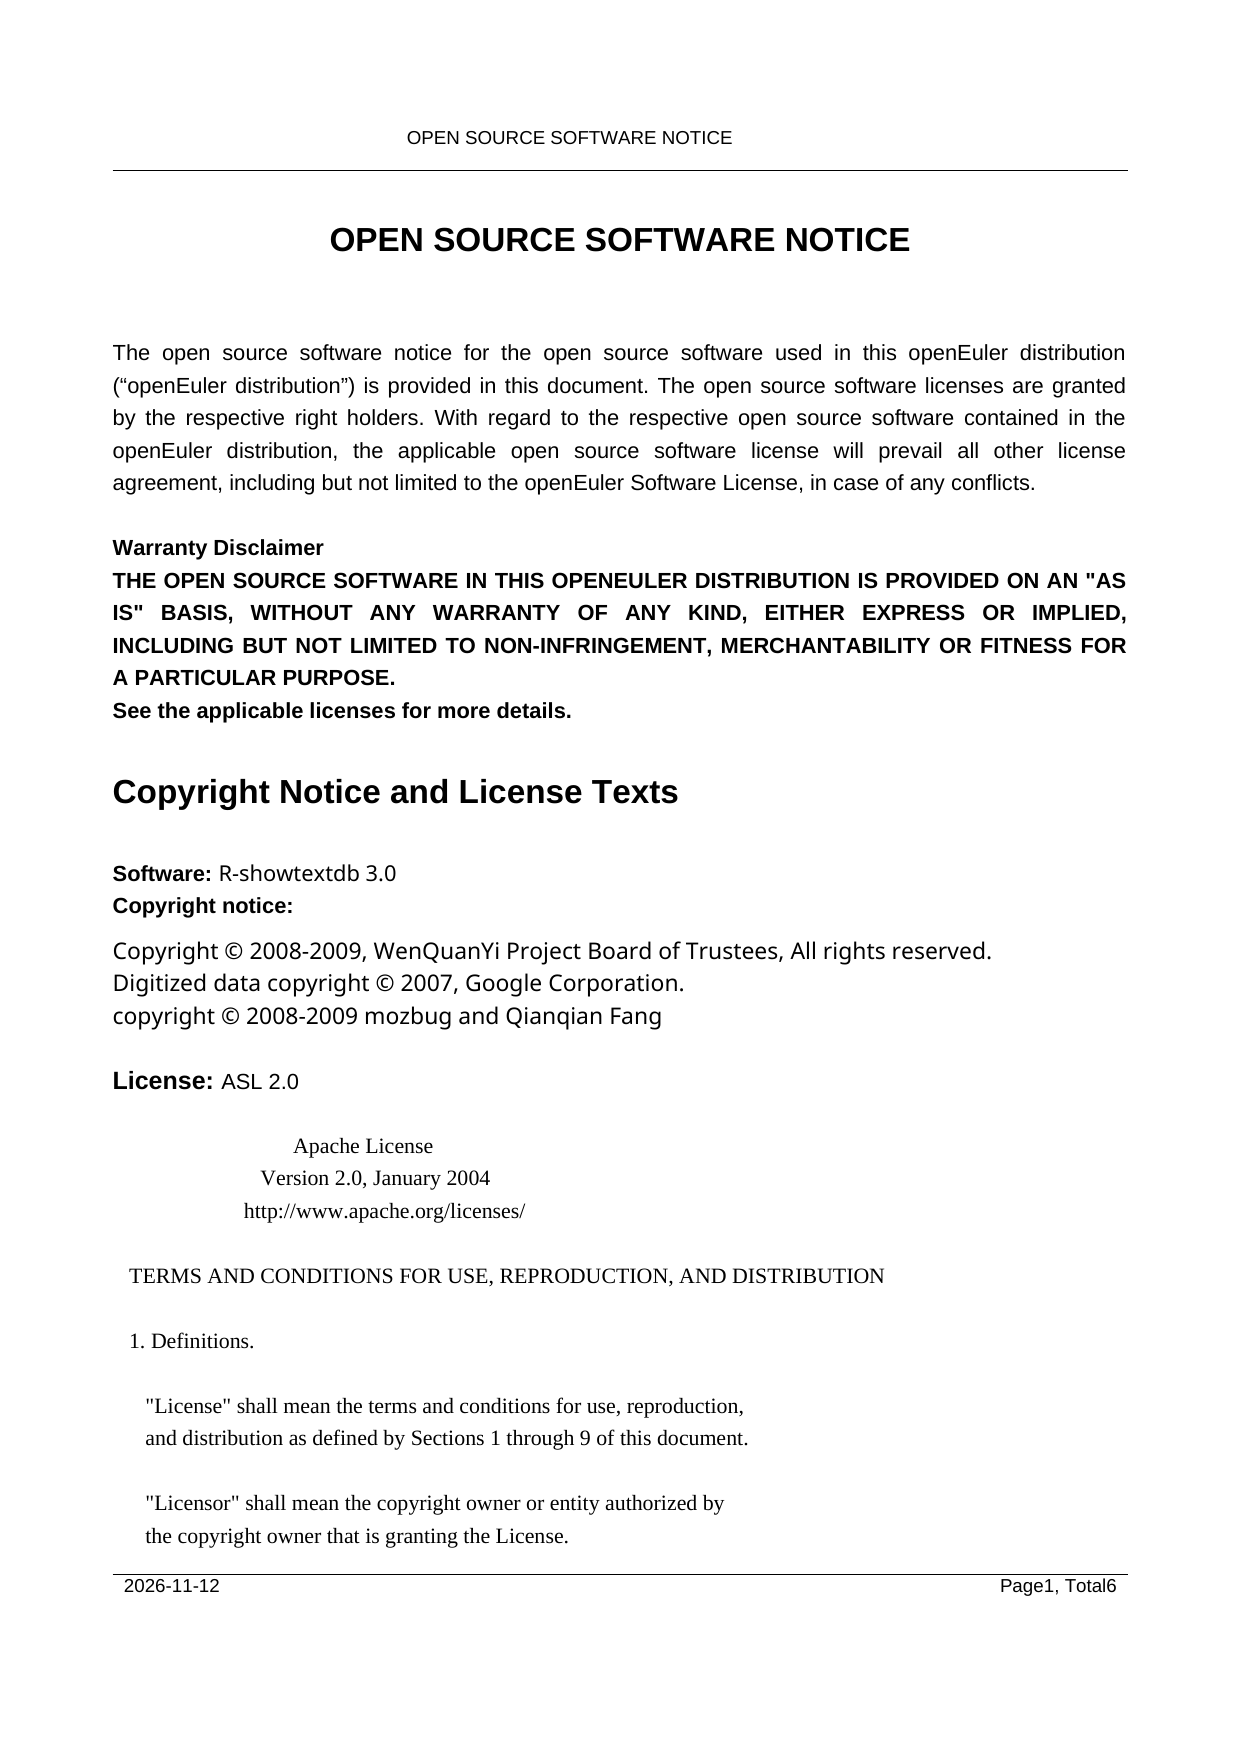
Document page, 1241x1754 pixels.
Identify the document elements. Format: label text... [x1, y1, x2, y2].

text THE OPEN SOURCE SOFTWARE IN THIS OPENEULER DISTRIBUTION IS PROVIDED ON AN "AS IS" BASIS, WITHOUT ANY WARRANTY OF ANY KIND, EITHER EXPRESS OR IMPLIED, INCLUDING BUT NOT LIMITED TO NON-INFRINGEMENT, MERCHANTABILITY OR FITNESS FOR A PARTICULAR PURPOSE. See the applicable licenses for more details. [112, 564, 1128, 726]
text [112, 1096, 1128, 1551]
text License: ASL 2.0 [112, 1064, 1128, 1096]
text Copyright © 2008-2009, WenQuanYi Project Board of Trustees, All rights reserved. Digitized data copyright © 2007, Google Corporation. copyright © 2008-2009 mozbug and Qianqian Fang [112, 934, 1128, 1064]
text OPEN SOURCE SOFTWARE NOTICE [112, 206, 1128, 271]
text Copyright Notice and License Texts [112, 759, 1128, 824]
text Copyright notice: [112, 889, 1128, 921]
text The open source software notice for the open source software used in this openEuler distribution (“openEuler distribution”) is provided in this document. The open source software licenses are granted by the respective right holders. With regard to the respective open source software contained in the openEuler distribution, the applicable open source software license will prevail all other license agreement, including but not limited to the openEuler Software License, in case of any conflicts. [112, 336, 1128, 499]
title Software: R-showtextdb 3.0 [112, 856, 1128, 889]
text Warranty Disclaimer [112, 531, 1128, 564]
